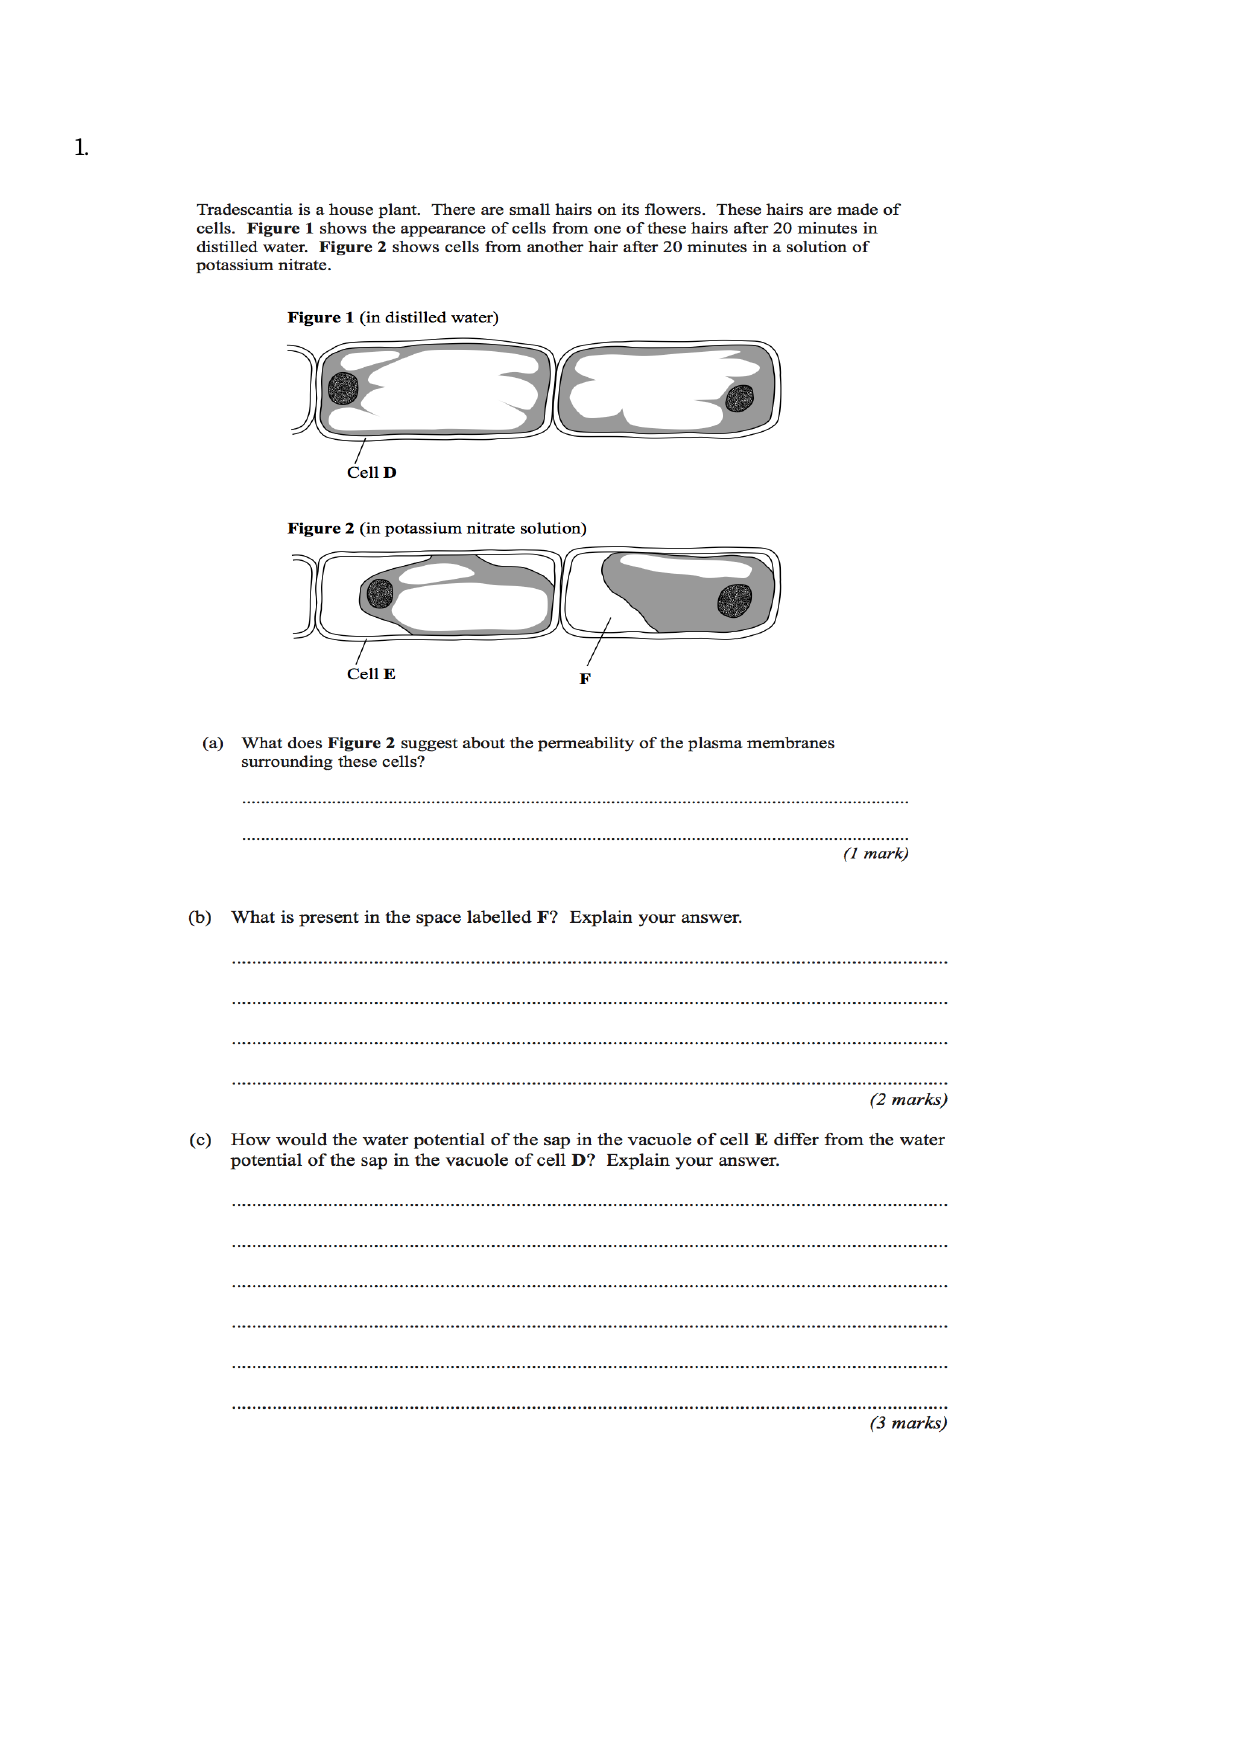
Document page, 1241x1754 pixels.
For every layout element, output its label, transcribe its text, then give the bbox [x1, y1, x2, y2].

text 1. [75, 132, 1165, 161]
picture [150, 893, 957, 1450]
picture [150, 190, 919, 865]
